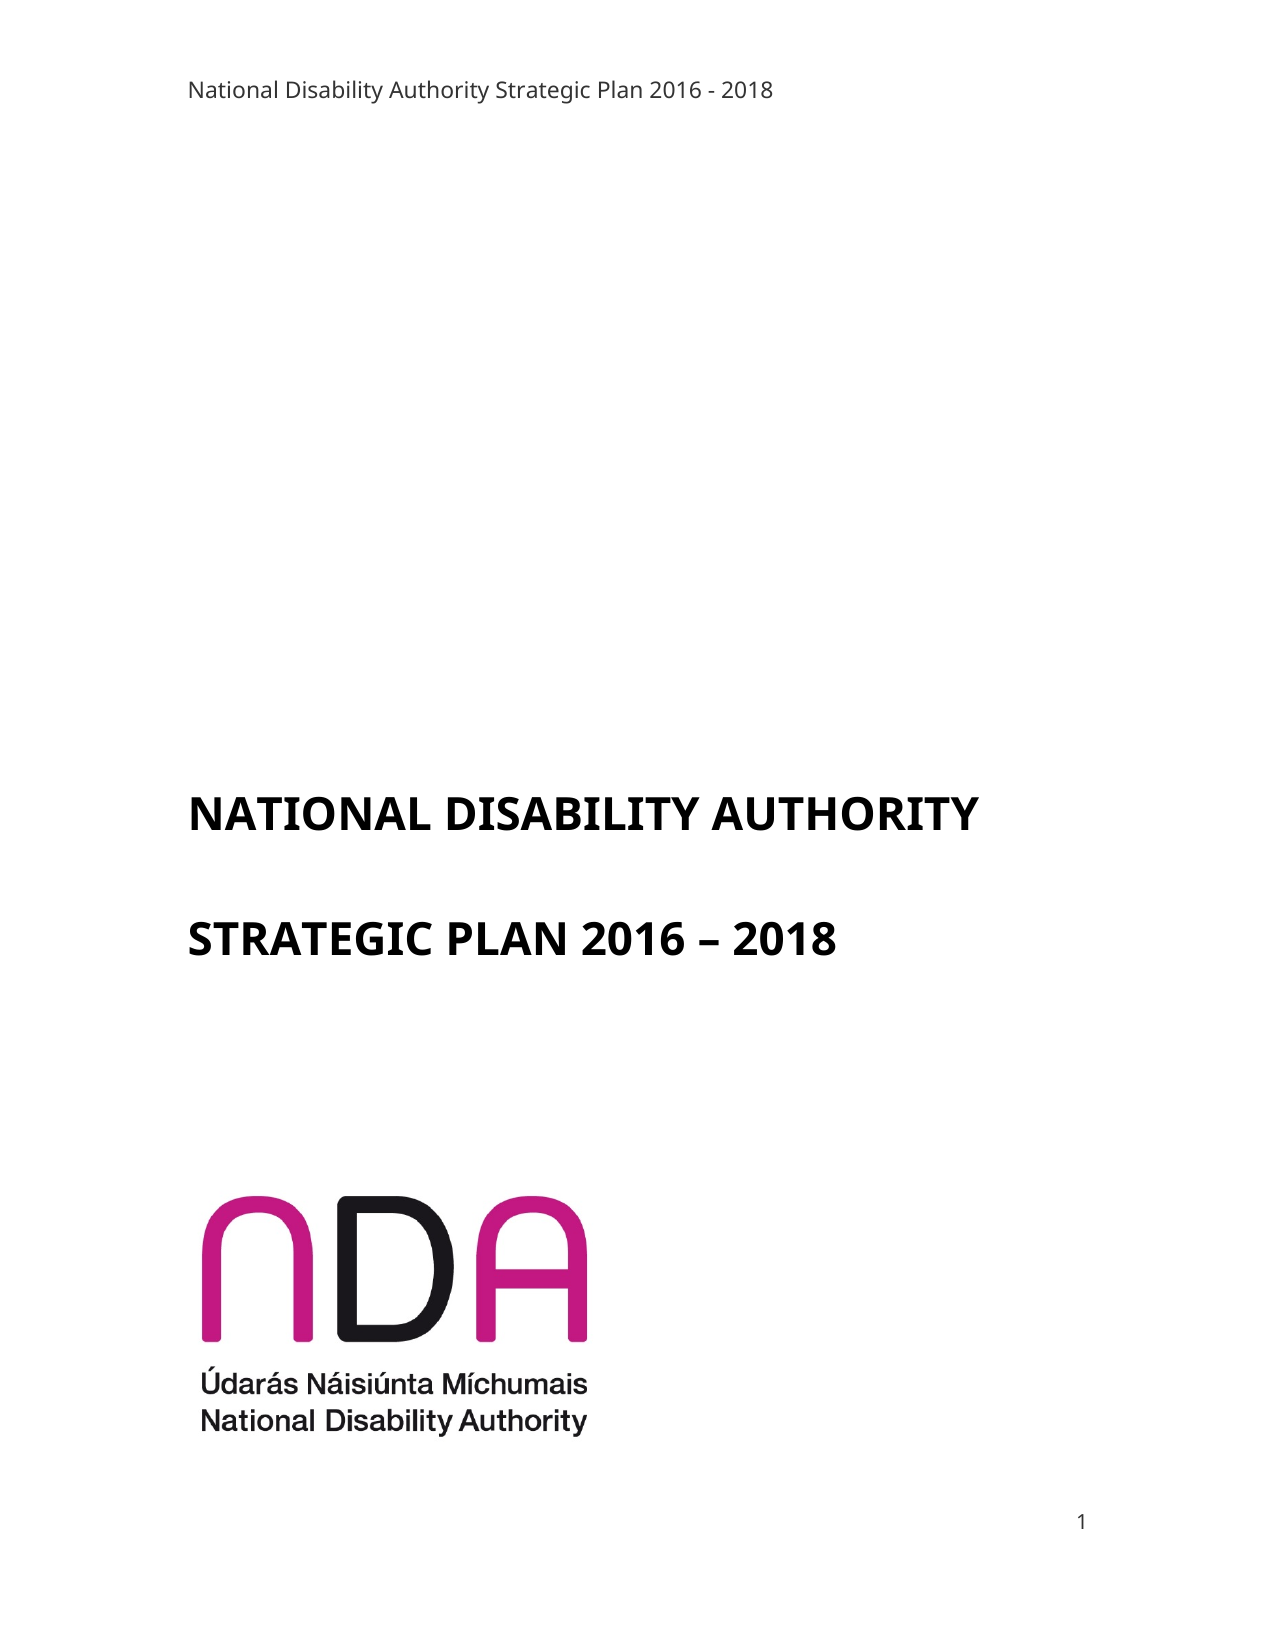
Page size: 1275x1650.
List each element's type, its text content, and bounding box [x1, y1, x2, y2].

picture [187, 1168, 602, 1464]
text NATIONAL DISABILITY AUTHORITY [187, 781, 1087, 843]
text STRATEGIC PLAN 2016 – 2018 [187, 906, 1087, 968]
